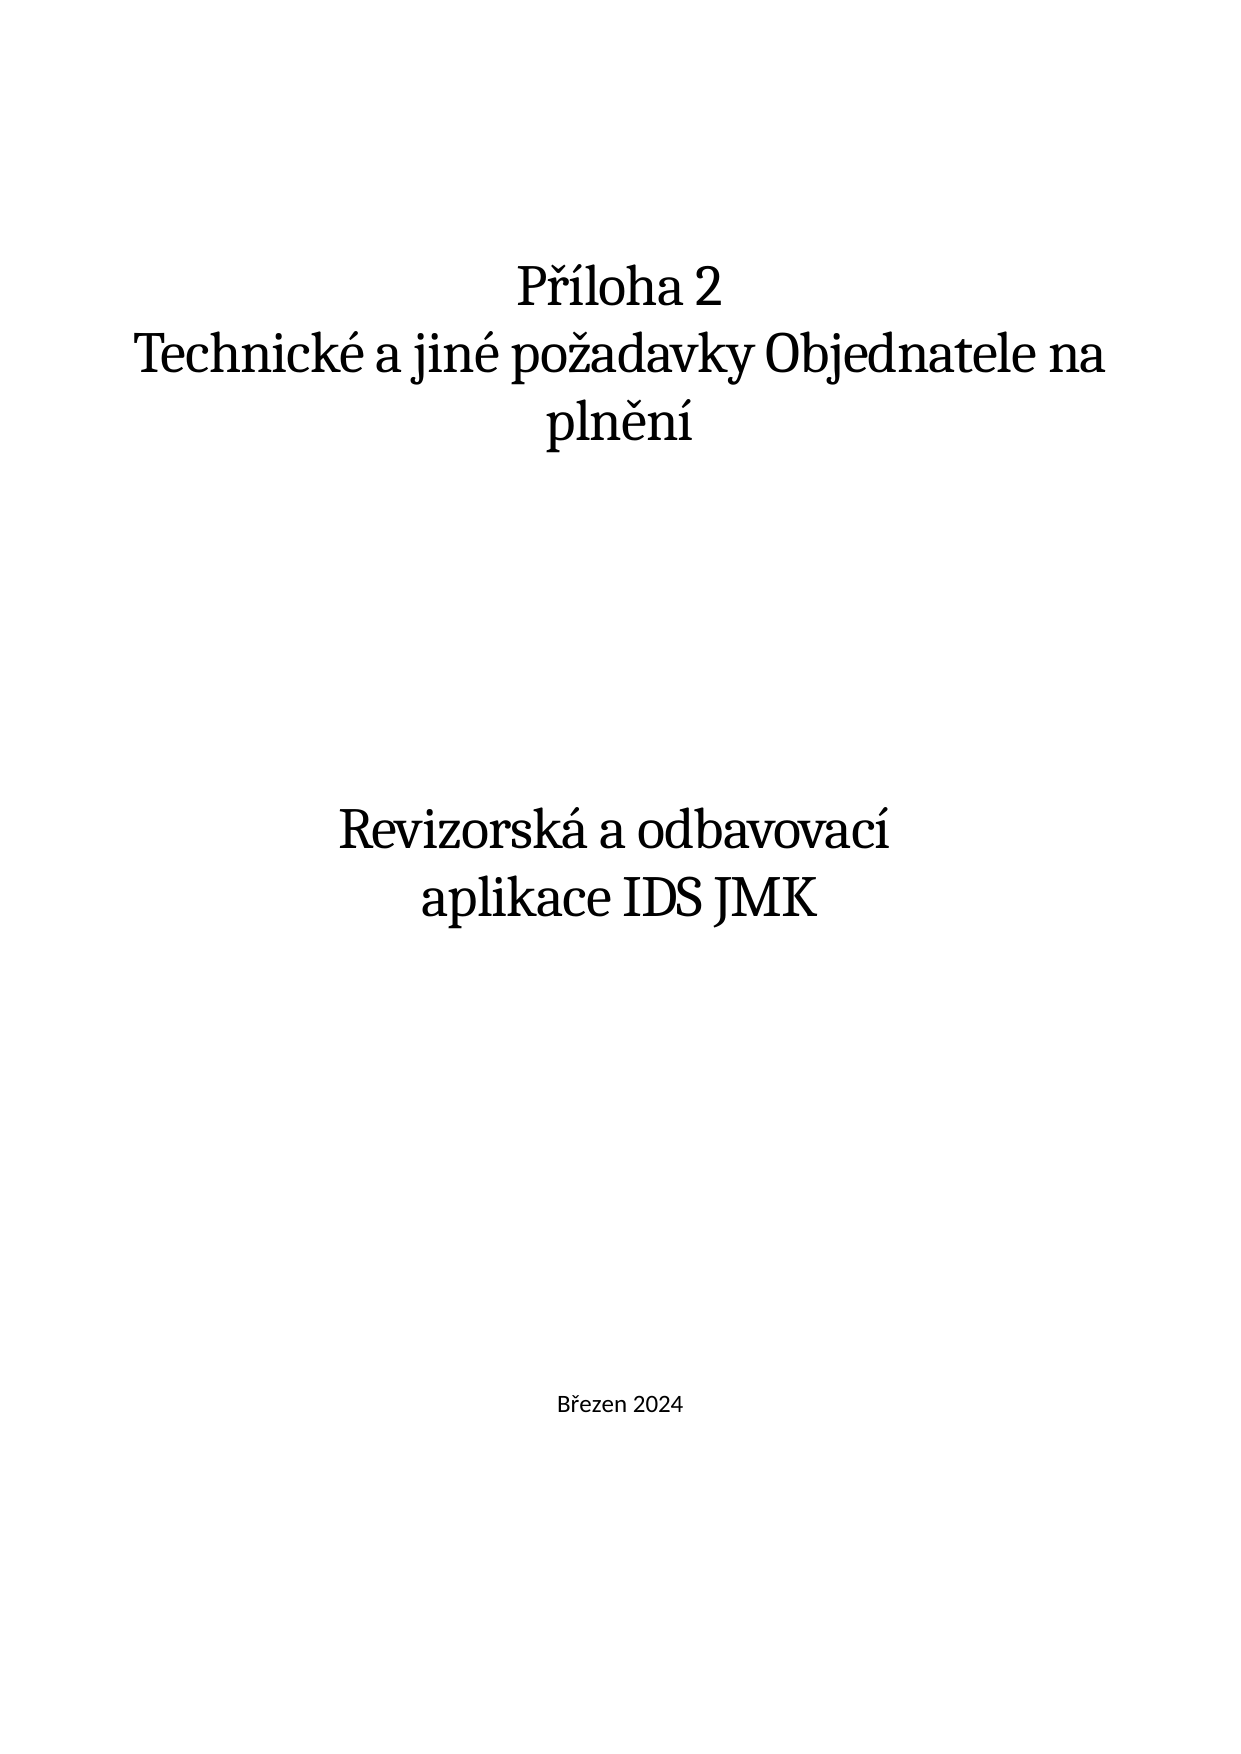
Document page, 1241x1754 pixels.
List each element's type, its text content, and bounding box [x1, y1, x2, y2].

title Technické a jiné požadavky Objednatele na plnění [89, 320, 1152, 454]
title Příloha 2 [89, 253, 1152, 320]
text Březen 2024 [89, 1388, 1152, 1419]
title Revizorská a odbavovací aplikace IDS JMK [89, 796, 1152, 931]
